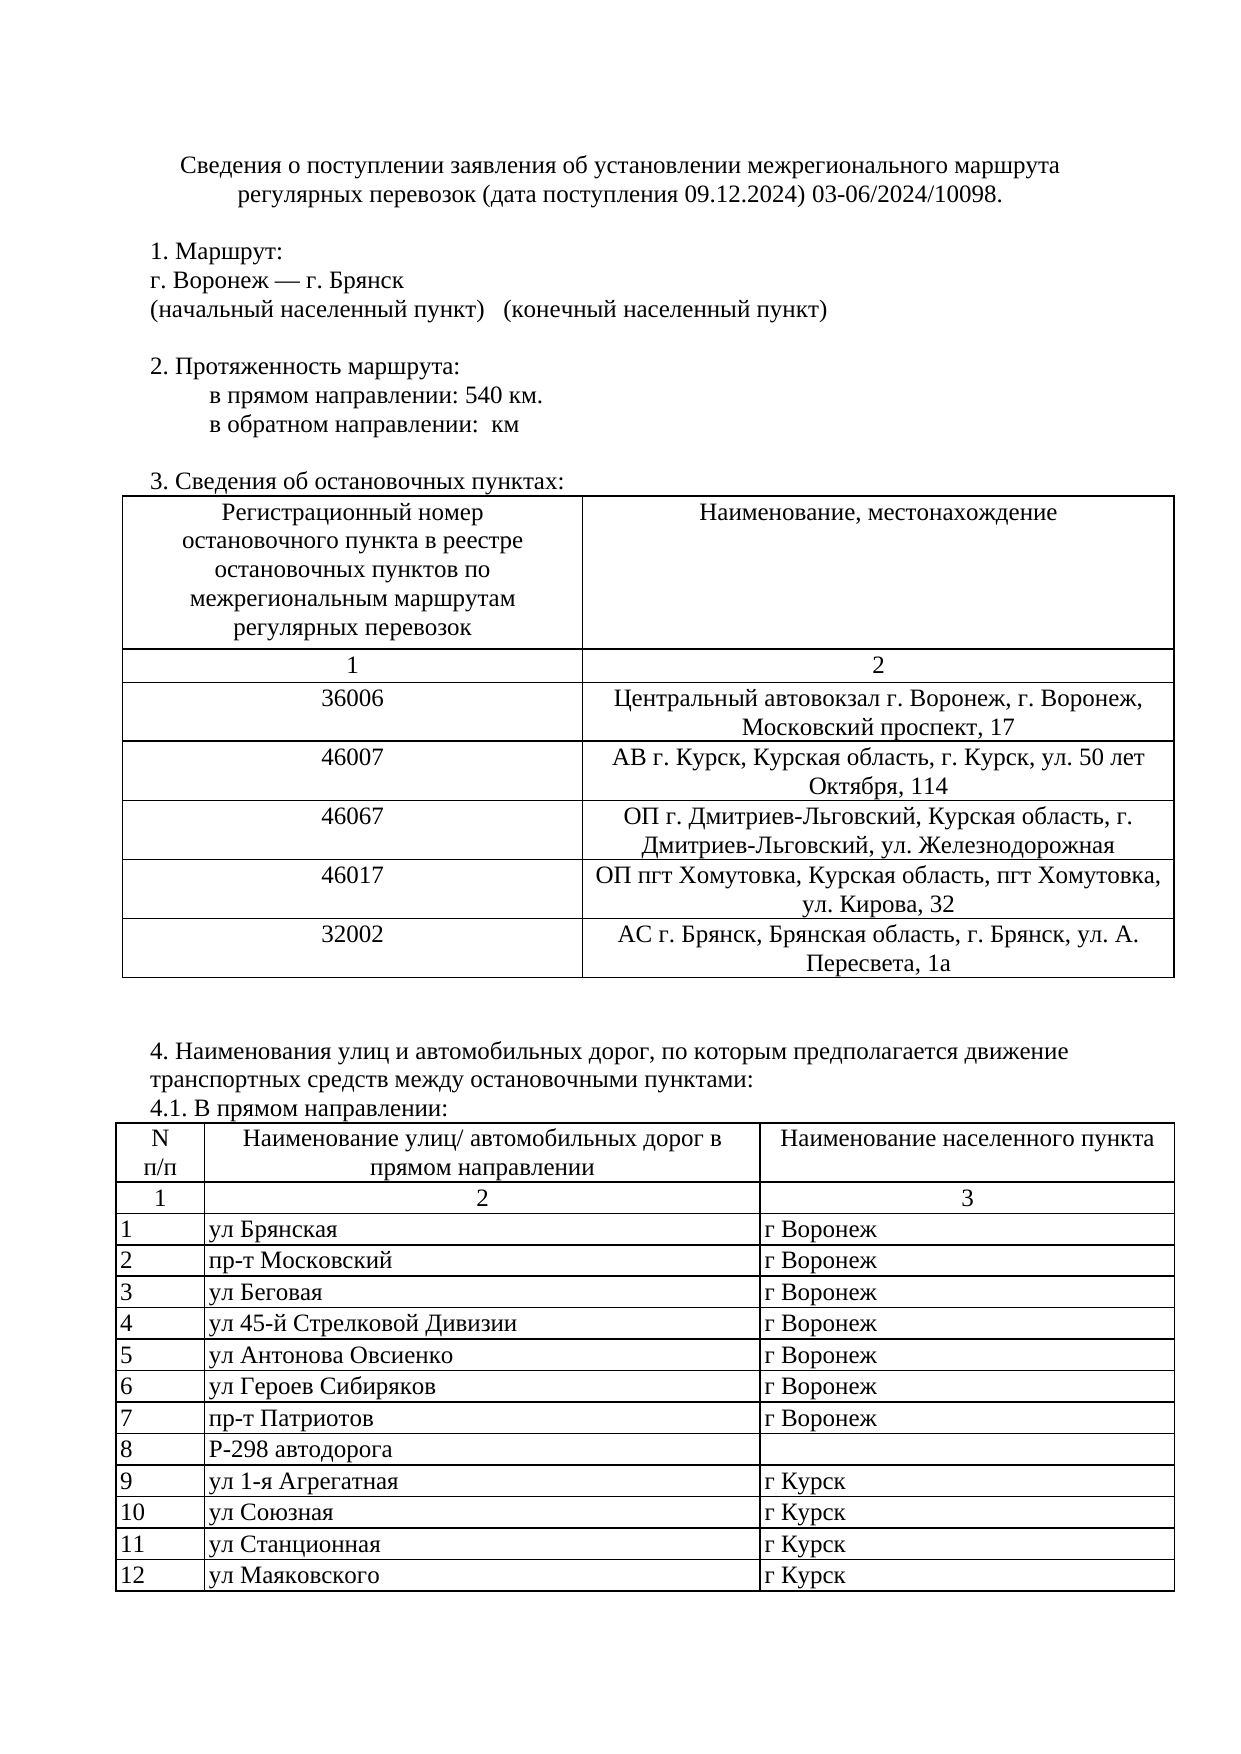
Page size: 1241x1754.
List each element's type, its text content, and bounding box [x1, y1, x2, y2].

table_header Наименование населенного пункта [761, 1124, 1174, 1181]
table_cell 46017 [123, 860, 582, 918]
table_cell Центральный автовокзал г. Воронеж, г. Воронеж, Московский проспект, 17 [583, 683, 1173, 740]
table_cell ул Маяковского [205, 1560, 759, 1590]
table_cell ул 1-я Агрегатная [205, 1466, 759, 1496]
table_cell 3 [761, 1183, 1174, 1212]
table_cell 8 [117, 1434, 204, 1464]
table_cell 12 [117, 1560, 204, 1590]
table_cell г Курск [761, 1466, 1174, 1496]
table_header Регистрационный номер остановочного пункта в реестре остановочных пунктов по межрегиональным маршрутам регулярных перевозок [123, 497, 582, 648]
table_cell Р-298 автодорога [205, 1434, 759, 1464]
table_cell 6 [117, 1371, 204, 1401]
table_cell пр-т Патриотов [205, 1403, 759, 1433]
table_cell 4 [117, 1308, 204, 1338]
text 4. Наименования улиц и автомобильных дорог, по которым предполагается движение транспортных средств между остановочными пунктами: [150, 1036, 1090, 1093]
table_cell г Воронеж [761, 1308, 1174, 1338]
table_cell ОП г. Дмитриев-Льговский, Курская область, г. Дмитриев-Льговский, ул. Железнодорожная [583, 801, 1173, 858]
table_cell г Воронеж [761, 1246, 1174, 1275]
table_cell г Воронеж [761, 1340, 1174, 1370]
text 2. Протяженность маршрута: [150, 351, 1090, 380]
table_header N п/п [117, 1124, 204, 1181]
table_cell 5 [117, 1340, 204, 1370]
table_cell 2 [583, 650, 1173, 681]
table_cell 2 [205, 1183, 759, 1212]
table_cell г Воронеж [761, 1371, 1174, 1401]
table_cell 11 [117, 1529, 204, 1558]
table_cell 10 [117, 1497, 204, 1527]
text г. Воронеж — г. Брянск [150, 265, 1090, 294]
table_cell 32002 [123, 919, 582, 977]
table_cell 2 [117, 1246, 204, 1275]
table_cell ул Героев Сибиряков [205, 1371, 759, 1401]
text в обратном направлении: км [150, 409, 1090, 437]
table_cell 3 [117, 1277, 204, 1307]
table_cell ОП пгт Хомутовка, Курская область, пгт Хомутовка, ул. Кирова, 32 [583, 860, 1173, 918]
table_cell 36006 [123, 683, 582, 740]
table_cell 46007 [123, 742, 582, 799]
table_cell АВ г. Курск, Курская область, г. Курск, ул. 50 лет Октября, 114 [583, 742, 1173, 799]
table_cell г Воронеж [761, 1403, 1174, 1433]
table_cell [761, 1434, 1174, 1464]
text 1. Маршрут: [150, 236, 1090, 265]
table_cell г Воронеж [761, 1214, 1174, 1244]
text 3. Сведения об остановочных пунктах: [150, 466, 1090, 495]
table_header Наименование улиц/ автомобильных дорог в прямом направлении [205, 1124, 759, 1181]
table_cell г Курск [761, 1497, 1174, 1527]
text 4.1. В прямом направлении: [150, 1093, 1090, 1122]
table_header Наименование, местонахождение [583, 497, 1173, 648]
table_cell 1 [123, 650, 582, 681]
table_cell ул 45-й Стрелковой Дивизии [205, 1308, 759, 1338]
table_cell ул Антонова Овсиенко [205, 1340, 759, 1370]
table_cell 1 [117, 1214, 204, 1244]
table_cell г Курск [761, 1529, 1174, 1558]
text (начальный населенный пункт) (конечный населенный пункт) [150, 294, 1090, 322]
table_cell ул Союзная [205, 1497, 759, 1527]
table_cell АС г. Брянск, Брянская область, г. Брянск, ул. А. Пересвета, 1а [583, 919, 1173, 977]
text в прямом направлении: 540 км. [150, 380, 1090, 409]
table_cell ул Станционная [205, 1529, 759, 1558]
table_cell 1 [117, 1183, 204, 1212]
table_cell г Воронеж [761, 1277, 1174, 1307]
table_cell ул Брянская [205, 1214, 759, 1244]
table_cell 46067 [123, 801, 582, 858]
table_cell 9 [117, 1466, 204, 1496]
table_cell ул Беговая [205, 1277, 759, 1307]
text Сведения о поступлении заявления об установлении межрегионального маршрута регулярных перевозок (дата поступления 09.12.2024) 03-06/2024/10098. [150, 150, 1090, 207]
table_cell 7 [117, 1403, 204, 1433]
table_cell пр-т Московский [205, 1246, 759, 1275]
table_cell г Курск [761, 1560, 1174, 1590]
